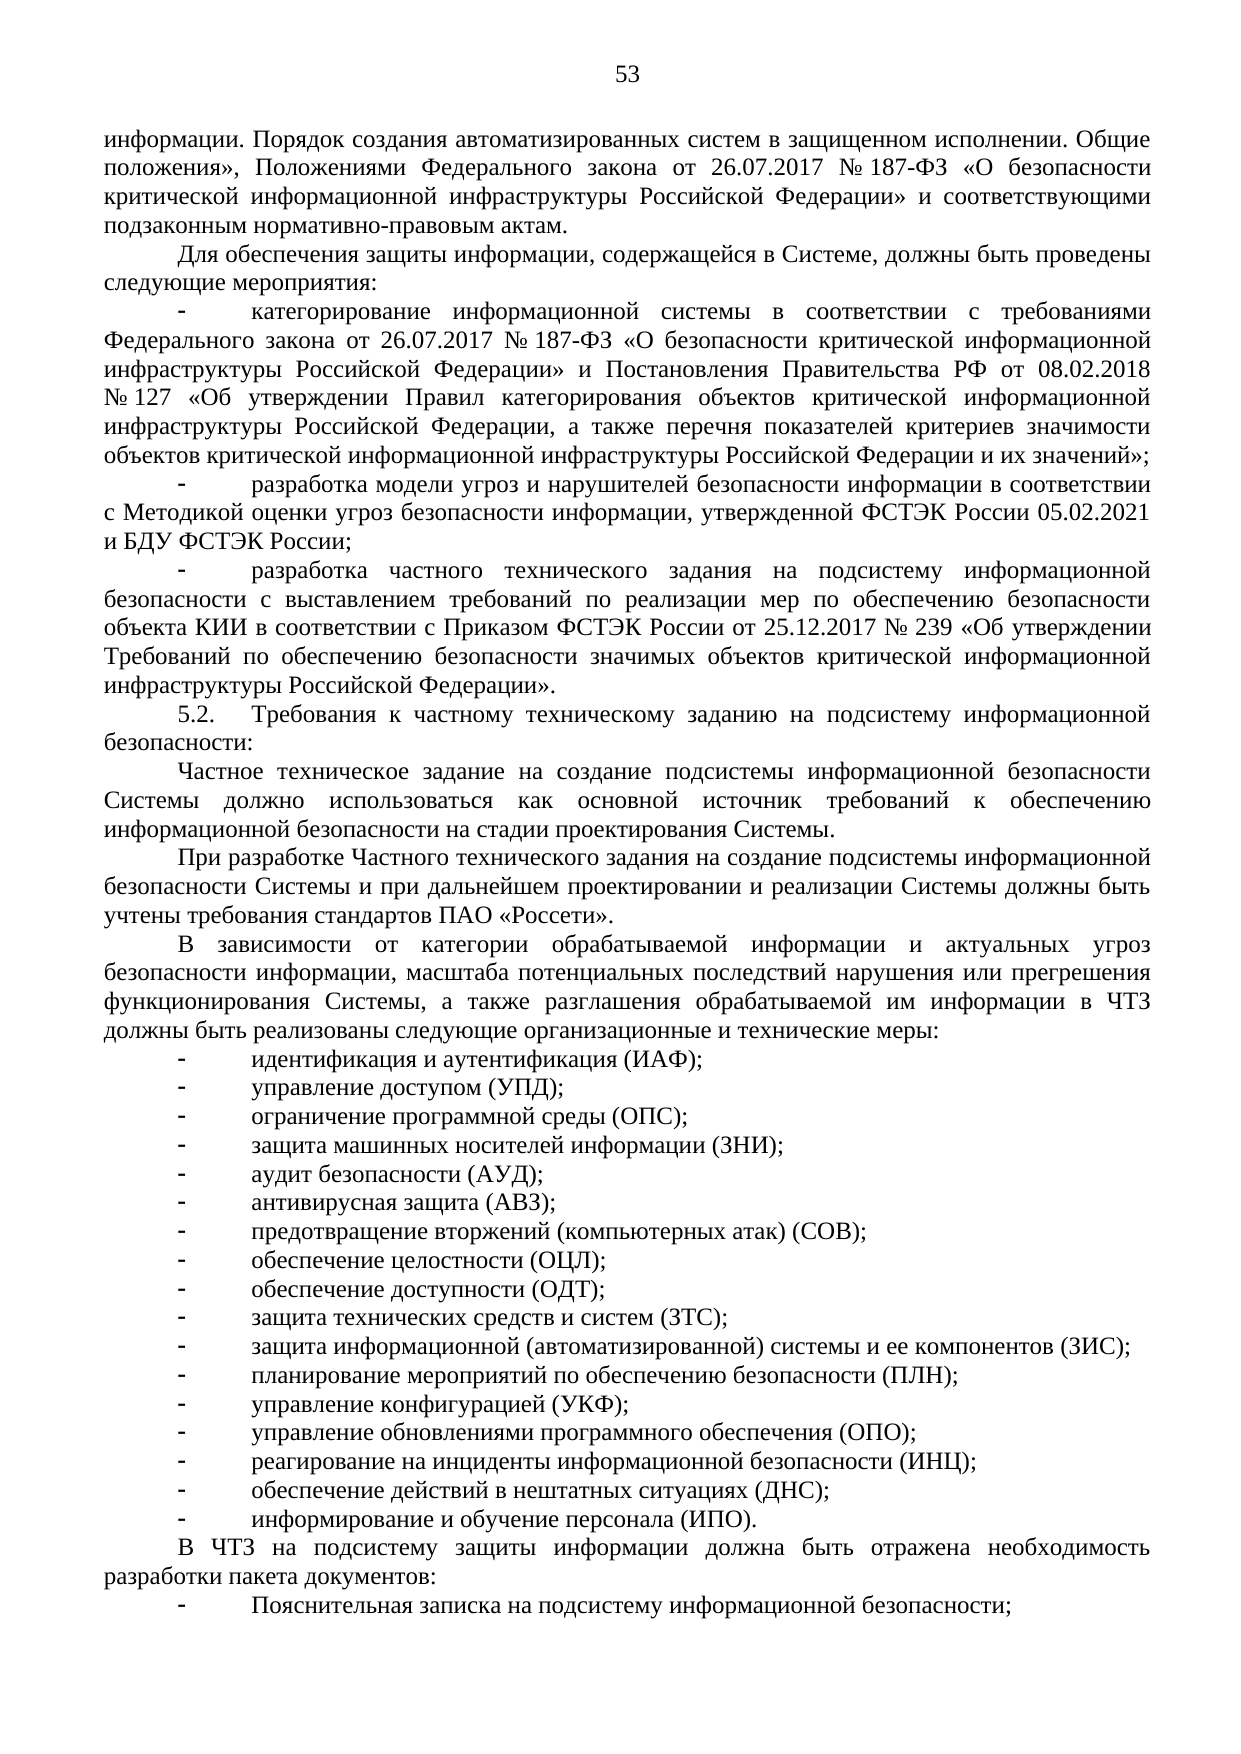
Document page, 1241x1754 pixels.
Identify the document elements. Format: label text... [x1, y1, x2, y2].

list управление доступом (УПД); [103, 1072, 1152, 1101]
list В зависимости от категории обрабатываемой информации и актуальных угроз безопасности информации, масштаба потенциальных последствий нарушения или прегрешения функционирования Системы, а также разглашения обрабатываемой им информации в ЧТЗ должны быть реализованы следующие организационные и технические меры: [103, 929, 1152, 1044]
list защита технических средств и систем (ЗТС); [103, 1302, 1152, 1331]
list идентификация и аутентификация (ИАФ); [103, 1044, 1152, 1072]
list управление конфигурацией (УКФ); [103, 1389, 1152, 1417]
list категорирование информационной системы в соответствии с требованиями Федерального закона от 26.07.2017 № 187-ФЗ «О безопасности критической информационной инфраструктуры Российской Федерации» и Постановления Правительства РФ от 08.02.2018 № 127 «Об утверждении Правил категорирования объектов критической информационной инфраструктуры Российской Федерации, а также перечня показателей критериев значимости объектов критической информационной инфраструктуры Российской Федерации и их значений»; [103, 296, 1152, 469]
list информирование и обучение персонала (ИПО). [103, 1504, 1152, 1532]
list Требования к частному техническому заданию на подсистему информационной безопасности: [103, 699, 1152, 756]
list Частное техническое задание на создание подсистемы информационной безопасности Системы должно использоваться как основной источник требований к обеспечению информационной безопасности на стадии проектирования Системы. [103, 756, 1152, 842]
list При разработке Частного технического задания на создание подсистемы информационной безопасности Системы и при дальнейшем проектировании и реализации Системы должны быть учтены требования стандартов ПАО «Россети». [103, 842, 1152, 929]
list обеспечение действий в нештатных ситуациях (ДНС); [103, 1475, 1152, 1504]
list аудит безопасности (АУД); [103, 1159, 1152, 1187]
list разработка модели угроз и нарушителей безопасности информации в соответствии с Методикой оценки угроз безопасности информации, утвержденной ФСТЭК России 05.02.2021 и БДУ ФСТЭК России; [103, 469, 1152, 555]
list Пояснительная записка на подсистему информационной безопасности; [103, 1590, 1152, 1619]
list защита информационной (автоматизированной) системы и ее компонентов (ЗИС); [103, 1331, 1152, 1360]
list обеспечение доступности (ОДТ); [103, 1274, 1152, 1302]
list антивирусная защита (АВЗ); [103, 1187, 1152, 1216]
list предотвращение вторжений (компьютерных атак) (СОВ); [103, 1216, 1152, 1245]
list управление обновлениями программного обеспечения (ОПО); [103, 1417, 1152, 1446]
list В ЧТЗ на подсистему защиты информации должна быть отражена необходимость разработки пакета документов: [103, 1532, 1152, 1590]
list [103, 124, 1152, 239]
list разработка частного технического задания на подсистему информационной безопасности с выставлением требований по реализации мер по обеспечению безопасности объекта КИИ в соответствии с Приказом ФСТЭК России от 25.12.2017 № 239 «Об утверждении Требований по обеспечению безопасности значимых объектов критической информационной инфраструктуры Российской Федерации». [103, 555, 1152, 699]
list планирование мероприятий по обеспечению безопасности (ПЛН); [103, 1360, 1152, 1389]
list защита машинных носителей информации (ЗНИ); [103, 1130, 1152, 1159]
list ограничение программной среды (ОПС); [103, 1101, 1152, 1130]
list реагирование на инциденты информационной безопасности (ИНЦ); [103, 1446, 1152, 1475]
list Для обеспечения защиты информации, содержащейся в Системе, должны быть проведены следующие мероприятия: [103, 239, 1152, 296]
list обеспечение целостности (ОЦЛ); [103, 1245, 1152, 1274]
